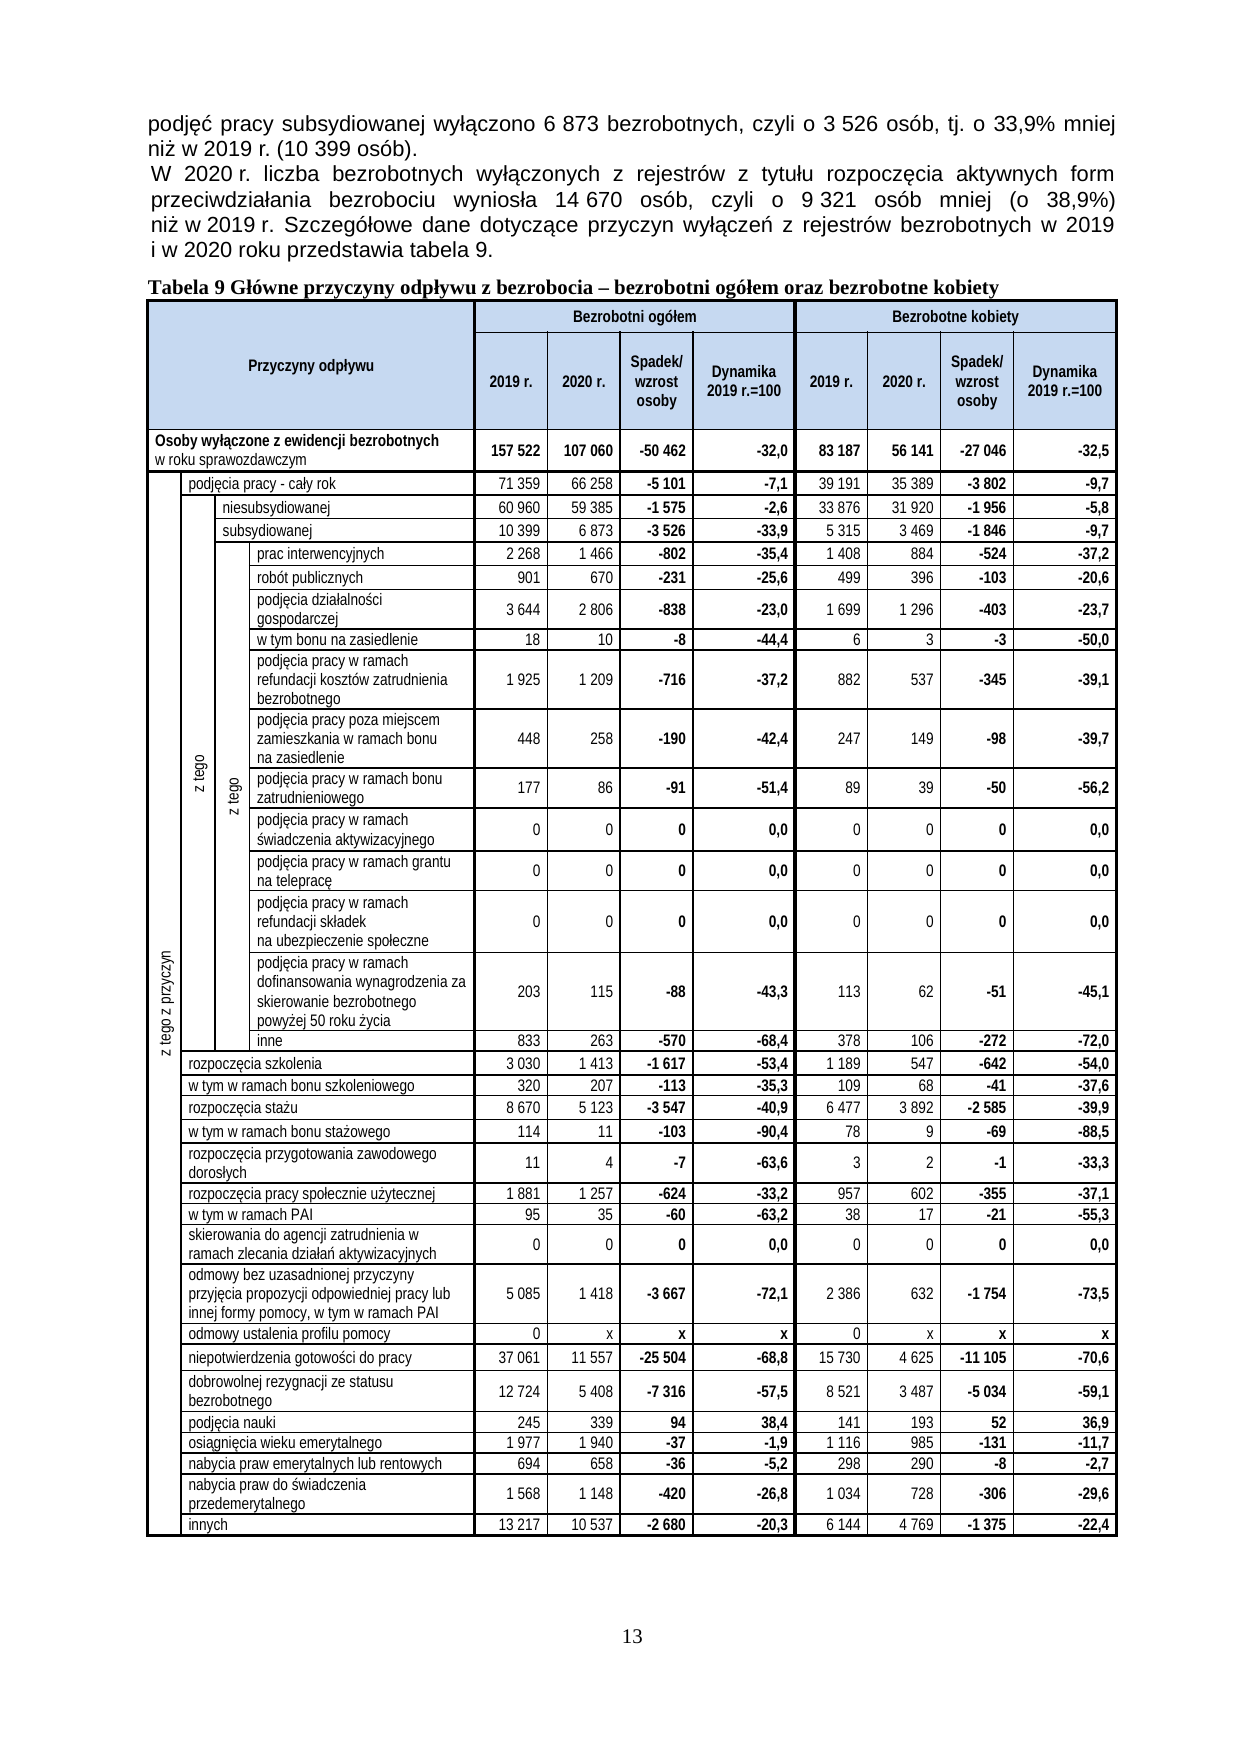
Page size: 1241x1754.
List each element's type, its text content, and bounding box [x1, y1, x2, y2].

table_cell -9,7 [1014, 473, 1115, 494]
table_cell 11 [548, 1120, 619, 1142]
table_cell -5,2 [694, 1454, 793, 1473]
table_cell -25 504 [621, 1345, 692, 1370]
table_cell 0 [797, 891, 867, 951]
table_cell 0 [548, 1225, 619, 1263]
table_cell 0 [476, 1324, 547, 1343]
table_cell 547 [868, 1052, 940, 1074]
table_cell -355 [941, 1184, 1013, 1203]
table_cell -716 [621, 651, 692, 708]
table_cell -7,1 [694, 473, 793, 494]
table_cell 2019 r. [476, 333, 547, 429]
table_cell -37,2 [694, 651, 793, 708]
table_cell 0 [476, 809, 547, 850]
table_cell 245 [476, 1412, 547, 1432]
table_cell 149 [868, 710, 940, 767]
table_cell -25,6 [694, 566, 793, 588]
table_cell 39 191 [797, 473, 867, 494]
table_cell 0 [868, 809, 940, 850]
table_cell -1 754 [941, 1265, 1013, 1322]
table_cell 658 [548, 1454, 619, 1473]
table_cell 3 [868, 630, 940, 649]
table_cell w tym w ramach bonu szkoleniowego [182, 1076, 473, 1095]
table_cell -3 667 [621, 1265, 692, 1322]
table_cell -113 [621, 1076, 692, 1095]
table_cell 1 925 [476, 651, 547, 708]
table_cell w tym bonu na zasiedlenie [250, 630, 473, 649]
table_cell -72,1 [694, 1265, 793, 1322]
table_cell 290 [868, 1454, 940, 1473]
table_cell 258 [548, 710, 619, 767]
table_cell 0 [548, 891, 619, 951]
table_cell 0 [941, 852, 1013, 890]
table_cell 320 [476, 1076, 547, 1095]
table_cell 177 [476, 769, 547, 807]
table_cell 957 [797, 1184, 867, 1203]
table_cell 0 [868, 1225, 940, 1263]
table_cell 0 [941, 1225, 1013, 1263]
table_header Bezrobotne kobiety [797, 302, 1115, 331]
table_cell Spadek/ wzrost osoby [941, 333, 1013, 429]
table_cell 62 [868, 953, 940, 1030]
table_cell 1 408 [797, 543, 867, 565]
table_cell 0 [621, 809, 692, 850]
table_cell -624 [621, 1184, 692, 1203]
table_cell 2 806 [548, 590, 619, 628]
table_cell -36 [621, 1454, 692, 1473]
table_cell niepotwierdzenia gotowości do pracy [182, 1345, 473, 1370]
table_cell 5 085 [476, 1265, 547, 1322]
table_cell 0 [868, 891, 940, 951]
table_cell 4 625 [868, 1345, 940, 1370]
table_cell -41 [941, 1076, 1013, 1095]
table_cell 141 [797, 1412, 867, 1432]
table_cell z tego [182, 496, 214, 1050]
table_cell 86 [548, 769, 619, 807]
table_cell podjęcia pracy w ramach świadczenia aktywizacyjnego [250, 809, 473, 850]
table_cell -53,4 [694, 1052, 793, 1074]
table_cell osiągnięcia wieku emerytalnego [182, 1433, 473, 1452]
table_cell 9 [868, 1120, 940, 1142]
table_cell 10 399 [476, 519, 547, 541]
table_cell z tego z przyczyn [149, 473, 180, 1534]
table_cell -420 [621, 1475, 692, 1513]
table_cell -1 617 [621, 1052, 692, 1074]
table_cell -63,6 [694, 1144, 793, 1182]
table_cell Dynamika 2019 r.=100 [694, 333, 793, 429]
table_cell 1 148 [548, 1475, 619, 1513]
text W 2020 r. liczba bezrobotnych wyłączonych z rejestrów z tytułu rozpoczęcia aktywnych form przeciwdziałania bezrobociu wyniosła 14 670 osób, czyli o 9 321 osób mniej (o 38,9%) niż w 2019 r. Szczegółowe dane dotyczące przyczyn wyłączeń z rejestrów bezrobotnych w 2019 i w 2020 roku przedstawia tabela 9. [151, 161, 1116, 262]
table_cell 694 [476, 1454, 547, 1473]
table_cell 13 217 [476, 1515, 547, 1534]
table_cell -23,0 [694, 590, 793, 628]
table_cell 8 521 [797, 1371, 867, 1411]
table_cell 602 [868, 1184, 940, 1203]
table_cell -642 [941, 1052, 1013, 1074]
table_cell 10 [548, 630, 619, 649]
table_cell 113 [797, 953, 867, 1030]
table_cell 115 [548, 953, 619, 1030]
table_cell 0 [941, 891, 1013, 951]
table_cell 31 920 [868, 496, 940, 517]
table_cell podjęcia pracy poza miejscem zamieszkania w ramach bonu na zasiedlenie [250, 710, 473, 767]
table_cell 728 [868, 1475, 940, 1513]
table_cell rozpoczęcia pracy społecznie użytecznej [182, 1184, 473, 1203]
table_cell -8 [621, 630, 692, 649]
table_cell -2,7 [1014, 1454, 1115, 1473]
table_cell 833 [476, 1031, 547, 1050]
table_cell 901 [476, 566, 547, 588]
table_cell 56 141 [868, 430, 940, 470]
table_cell -39,7 [1014, 710, 1115, 767]
table_cell -103 [941, 566, 1013, 588]
table_cell podjęcia działalności gospodarczej [250, 590, 473, 628]
table_cell -37,2 [1014, 543, 1115, 565]
table_cell -70,6 [1014, 1345, 1115, 1370]
table_cell 3 469 [868, 519, 940, 541]
table_cell -50,0 [1014, 630, 1115, 649]
table_cell -54,0 [1014, 1052, 1115, 1074]
table_cell 3 030 [476, 1052, 547, 1074]
table_cell 0 [797, 1225, 867, 1263]
table_cell -3 [941, 630, 1013, 649]
table_cell rozpoczęcia szkolenia [182, 1052, 473, 1074]
table_cell 6 [797, 630, 867, 649]
table_cell 448 [476, 710, 547, 767]
table_cell 2 268 [476, 543, 547, 565]
table_cell 193 [868, 1412, 940, 1432]
table_cell 298 [797, 1454, 867, 1473]
table_cell odmowy ustalenia profilu pomocy [182, 1324, 473, 1343]
table_cell -68,8 [694, 1345, 793, 1370]
table_cell -524 [941, 543, 1013, 565]
table_cell 6 144 [797, 1515, 867, 1534]
table_cell 0,0 [1014, 1225, 1115, 1263]
table_cell 1 296 [868, 590, 940, 628]
table_cell -43,3 [694, 953, 793, 1030]
table_cell 632 [868, 1265, 940, 1322]
table_cell 2020 r. [548, 333, 619, 429]
table_cell -33,2 [694, 1184, 793, 1203]
table_cell -91 [621, 769, 692, 807]
table_cell -190 [621, 710, 692, 767]
table_cell 499 [797, 566, 867, 588]
table_cell x [1014, 1324, 1115, 1343]
table_cell 0 [476, 1225, 547, 1263]
table_cell -131 [941, 1433, 1013, 1452]
table_cell -1,9 [694, 1433, 793, 1452]
table_cell nabycia praw do świadczenia przedemerytalnego [182, 1475, 473, 1513]
table_cell -50 462 [621, 430, 692, 470]
table_cell -20,3 [694, 1515, 793, 1534]
table_cell 0,0 [1014, 891, 1115, 951]
table_cell 1 116 [797, 1433, 867, 1452]
table_cell -1 575 [621, 496, 692, 517]
table_cell 339 [548, 1412, 619, 1432]
table_cell rozpoczęcia przygotowania zawodowego dorosłych [182, 1144, 473, 1182]
table_cell 3 [797, 1144, 867, 1182]
table_cell 0 [548, 809, 619, 850]
table_cell -35,3 [694, 1076, 793, 1095]
table_cell -39,9 [1014, 1096, 1115, 1118]
table_cell 157 522 [476, 430, 547, 470]
table_cell 2020 r. [868, 333, 940, 429]
table_cell 0 [797, 852, 867, 890]
table_cell skierowania do agencji zatrudnienia w ramach zlecania działań aktywizacyjnych [182, 1225, 473, 1263]
table_cell 537 [868, 651, 940, 708]
table_cell -37 [621, 1433, 692, 1452]
table_cell -1 375 [941, 1515, 1013, 1534]
table_cell -42,4 [694, 710, 793, 767]
table_cell -2 585 [941, 1096, 1013, 1118]
table_cell podjęcia nauki [182, 1412, 473, 1432]
table_cell Osoby wyłączone z ewidencji bezrobotnych w roku sprawozdawczym [149, 430, 473, 470]
table_cell 17 [868, 1204, 940, 1223]
table_cell x [621, 1324, 692, 1343]
table_cell 0 [476, 891, 547, 951]
table_cell 263 [548, 1031, 619, 1050]
table_cell 1 209 [548, 651, 619, 708]
table_cell podjęcia pracy w ramach grantu na telepracę [250, 852, 473, 890]
table_cell nabycia praw emerytalnych lub rentowych [182, 1454, 473, 1473]
table_cell 71 359 [476, 473, 547, 494]
table_cell 60 960 [476, 496, 547, 517]
table_cell 0 [941, 809, 1013, 850]
table_cell 1 940 [548, 1433, 619, 1452]
table_cell 0 [797, 1324, 867, 1343]
table_cell -838 [621, 590, 692, 628]
table_cell x [941, 1324, 1013, 1343]
table_cell -72,0 [1014, 1031, 1115, 1050]
table_cell -44,4 [694, 630, 793, 649]
table_cell -27 046 [941, 430, 1013, 470]
table_cell podjęcia pracy - cały rok [182, 473, 473, 494]
table_cell 4 [548, 1144, 619, 1182]
table_cell -37,6 [1014, 1076, 1115, 1095]
table_cell -35,4 [694, 543, 793, 565]
table_cell -32,0 [694, 430, 793, 470]
table_cell -8 [941, 1454, 1013, 1473]
table_cell -5 101 [621, 473, 692, 494]
table_cell 3 644 [476, 590, 547, 628]
table_cell 203 [476, 953, 547, 1030]
table_cell -59,1 [1014, 1371, 1115, 1411]
table_cell 247 [797, 710, 867, 767]
table_cell -55,3 [1014, 1204, 1115, 1223]
table_cell -50 [941, 769, 1013, 807]
table_cell 670 [548, 566, 619, 588]
table_cell -98 [941, 710, 1013, 767]
table_cell robót publicznych [250, 566, 473, 588]
table_cell 0,0 [694, 852, 793, 890]
table_cell -1 846 [941, 519, 1013, 541]
table_cell 35 389 [868, 473, 940, 494]
table_cell 15 730 [797, 1345, 867, 1370]
table_cell 35 [548, 1204, 619, 1223]
table_cell 114 [476, 1120, 547, 1142]
table_cell 6 477 [797, 1096, 867, 1118]
table_cell 11 [476, 1144, 547, 1182]
table_cell 1 418 [548, 1265, 619, 1322]
table_cell 0,0 [1014, 852, 1115, 890]
table_cell podjęcia pracy w ramach refundacji składek na ubezpieczenie społeczne [250, 891, 473, 951]
table_cell 207 [548, 1076, 619, 1095]
table_cell -1 [941, 1144, 1013, 1182]
table_cell 378 [797, 1031, 867, 1050]
table_cell -90,4 [694, 1120, 793, 1142]
table_cell Spadek/ wzrost osoby [621, 333, 692, 429]
table_cell 0 [621, 852, 692, 890]
table_cell 66 258 [548, 473, 619, 494]
table_cell 2 [868, 1144, 940, 1182]
table_cell 3 487 [868, 1371, 940, 1411]
table_cell 1 699 [797, 590, 867, 628]
table_cell -1 956 [941, 496, 1013, 517]
table_cell x [868, 1324, 940, 1343]
table_cell -40,9 [694, 1096, 793, 1118]
table_cell -57,5 [694, 1371, 793, 1411]
table_cell 78 [797, 1120, 867, 1142]
table_cell 0 [548, 852, 619, 890]
table_cell -60 [621, 1204, 692, 1223]
table_cell -68,4 [694, 1031, 793, 1050]
table_cell 396 [868, 566, 940, 588]
table_cell -21 [941, 1204, 1013, 1223]
table_cell -29,6 [1014, 1475, 1115, 1513]
table_cell dobrowolnej rezygnacji ze statusu bezrobotnego [182, 1371, 473, 1411]
table_cell -51 [941, 953, 1013, 1030]
table_cell 985 [868, 1433, 940, 1452]
table_cell -570 [621, 1031, 692, 1050]
table_cell -2,6 [694, 496, 793, 517]
table_cell 0 [476, 852, 547, 890]
table_cell 33 876 [797, 496, 867, 517]
table_cell 5 408 [548, 1371, 619, 1411]
table_cell rozpoczęcia stażu [182, 1096, 473, 1118]
table_cell -3 802 [941, 473, 1013, 494]
table_cell -306 [941, 1475, 1013, 1513]
table_cell 1 257 [548, 1184, 619, 1203]
table_cell -345 [941, 651, 1013, 708]
table_cell -3 547 [621, 1096, 692, 1118]
table_cell w tym w ramach bonu stażowego [182, 1120, 473, 1142]
table_cell 36,9 [1014, 1412, 1115, 1432]
table_cell w tym w ramach PAI [182, 1204, 473, 1223]
table_cell 0,0 [694, 891, 793, 951]
table_cell 8 670 [476, 1096, 547, 1118]
table_cell innych [182, 1515, 473, 1534]
table_cell 52 [941, 1412, 1013, 1432]
table_cell -802 [621, 543, 692, 565]
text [148, 111, 1116, 161]
table_cell 0 [621, 891, 692, 951]
table_cell podjęcia pracy w ramach refundacji kosztów zatrudnienia bezrobotnego [250, 651, 473, 708]
table_cell -9,7 [1014, 519, 1115, 541]
table_cell 3 892 [868, 1096, 940, 1118]
table_cell 0 [868, 852, 940, 890]
table_cell -11 105 [941, 1345, 1013, 1370]
table_cell -23,7 [1014, 590, 1115, 628]
table_header Bezrobotni ogółem [476, 302, 793, 331]
table_cell 95 [476, 1204, 547, 1223]
table_cell 5 123 [548, 1096, 619, 1118]
table_cell z tego [216, 543, 249, 1050]
table_cell 1 034 [797, 1475, 867, 1513]
table_cell 89 [797, 769, 867, 807]
table_cell 0 [621, 1225, 692, 1263]
table_cell -88 [621, 953, 692, 1030]
table_cell -63,2 [694, 1204, 793, 1223]
table_cell prac interwencyjnych [250, 543, 473, 565]
table_cell 37 061 [476, 1345, 547, 1370]
table_cell 1 881 [476, 1184, 547, 1203]
table_cell 0,0 [694, 1225, 793, 1263]
table_cell 0 [797, 809, 867, 850]
table_cell -103 [621, 1120, 692, 1142]
table_cell x [548, 1324, 619, 1343]
table_cell 94 [621, 1412, 692, 1432]
table_cell -2 680 [621, 1515, 692, 1534]
table_cell 68 [868, 1076, 940, 1095]
table_cell podjęcia pracy w ramach bonu zatrudnieniowego [250, 769, 473, 807]
table_cell 12 724 [476, 1371, 547, 1411]
table_cell 1 189 [797, 1052, 867, 1074]
table_cell 1 466 [548, 543, 619, 565]
table_cell -5 034 [941, 1371, 1013, 1411]
table_cell 106 [868, 1031, 940, 1050]
table_cell -3 526 [621, 519, 692, 541]
table_cell 39 [868, 769, 940, 807]
table_cell -11,7 [1014, 1433, 1115, 1452]
table_cell -7 [621, 1144, 692, 1182]
table_cell 109 [797, 1076, 867, 1095]
table_cell -51,4 [694, 769, 793, 807]
table_cell podjęcia pracy w ramach dofinansowania wynagrodzenia za skierowanie bezrobotnego powyżej 50 roku życia [250, 953, 473, 1030]
table_header Przyczyny odpływu [149, 302, 473, 429]
table_cell -39,1 [1014, 651, 1115, 708]
table_cell 5 315 [797, 519, 867, 541]
table_cell niesubsydiowanej [216, 496, 473, 517]
table_cell 107 060 [548, 430, 619, 470]
table_cell 11 557 [548, 1345, 619, 1370]
table_cell 1 568 [476, 1475, 547, 1513]
table_cell subsydiowanej [216, 519, 473, 541]
table_cell 38 [797, 1204, 867, 1223]
table_cell -88,5 [1014, 1120, 1115, 1142]
table_cell 0,0 [694, 809, 793, 850]
table_cell 0,0 [1014, 809, 1115, 850]
table_cell -45,1 [1014, 953, 1115, 1030]
table_cell -33,9 [694, 519, 793, 541]
table_cell 882 [797, 651, 867, 708]
table_cell -33,3 [1014, 1144, 1115, 1182]
table_cell 59 385 [548, 496, 619, 517]
table_cell -73,5 [1014, 1265, 1115, 1322]
table_cell -26,8 [694, 1475, 793, 1513]
table_cell -403 [941, 590, 1013, 628]
table_cell x [694, 1324, 793, 1343]
table_cell 2019 r. [797, 333, 867, 429]
table_cell -5,8 [1014, 496, 1115, 517]
table_cell -7 316 [621, 1371, 692, 1411]
table_cell 1 413 [548, 1052, 619, 1074]
table_cell -22,4 [1014, 1515, 1115, 1534]
table_cell -69 [941, 1120, 1013, 1142]
table_cell 4 769 [868, 1515, 940, 1534]
table_cell -37,1 [1014, 1184, 1115, 1203]
table_cell -32,5 [1014, 430, 1115, 470]
table_cell 2 386 [797, 1265, 867, 1322]
table_cell odmowy bez uzasadnionej przyczyny przyjęcia propozycji odpowiedniej pracy lub innej formy pomocy, w tym w ramach PAI [182, 1265, 473, 1322]
table_cell 83 187 [797, 430, 867, 470]
table_cell Dynamika 2019 r.=100 [1014, 333, 1115, 429]
table_cell 38,4 [694, 1412, 793, 1432]
table_cell -231 [621, 566, 692, 588]
table_cell -56,2 [1014, 769, 1115, 807]
table_cell -272 [941, 1031, 1013, 1050]
table_cell 10 537 [548, 1515, 619, 1534]
table_cell inne [250, 1031, 473, 1050]
table_cell -20,6 [1014, 566, 1115, 588]
table_cell 884 [868, 543, 940, 565]
table_cell 1 977 [476, 1433, 547, 1452]
table_cell 6 873 [548, 519, 619, 541]
table_cell 18 [476, 630, 547, 649]
